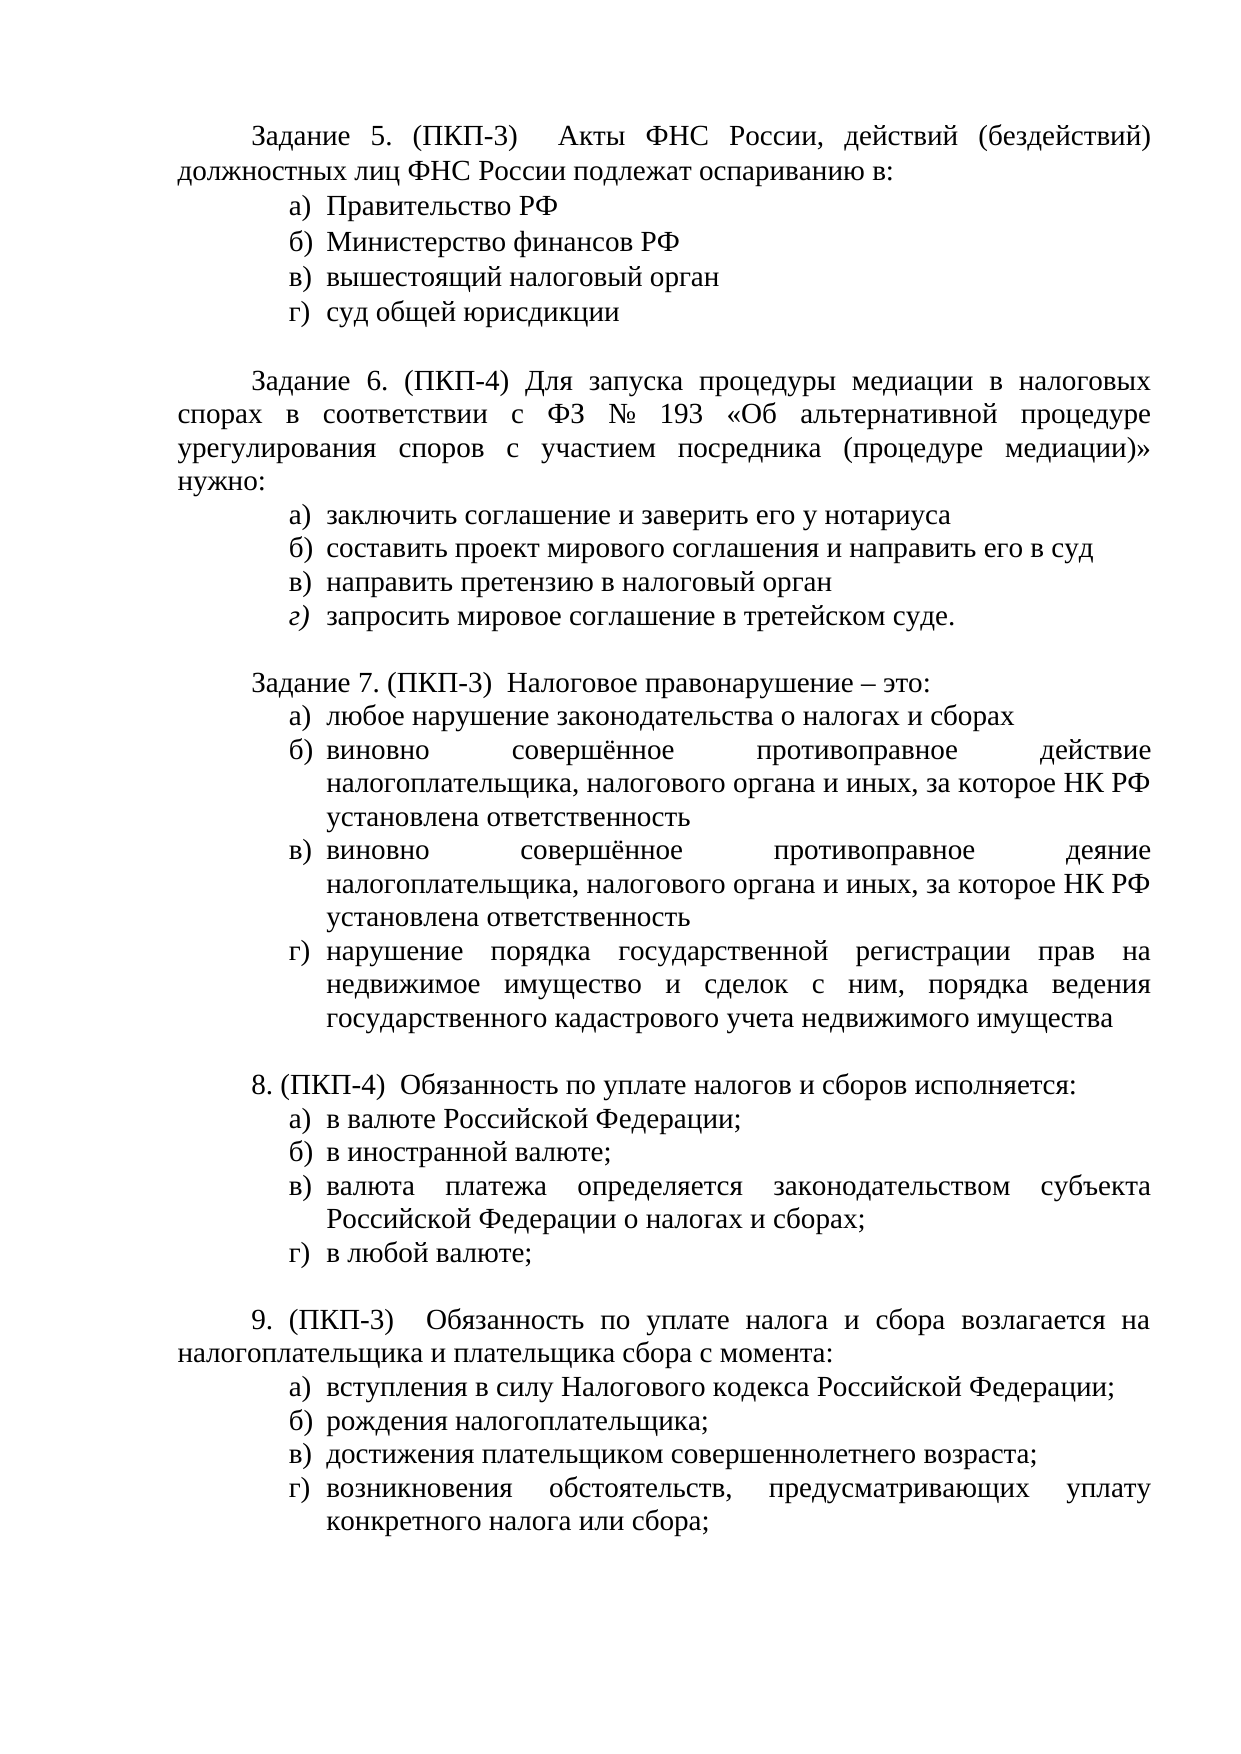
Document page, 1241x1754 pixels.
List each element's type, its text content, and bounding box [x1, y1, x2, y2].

list нарушение порядка государственной регистрации прав на недвижимое имущество и сделок с ним, порядка ведения государственного кадастрового учета недвижимого имущества [288, 933, 1152, 1034]
list в иностранной валюте; [288, 1134, 1152, 1168]
list в любой валюте; [288, 1235, 1152, 1268]
list направить претензию в налоговый орган [288, 564, 1152, 598]
list достижения плательщиком совершеннолетнего возраста; [288, 1436, 1152, 1470]
list Правительство РФ [288, 188, 1152, 222]
list запросить мировое соглашение в третейском суде. [288, 598, 1152, 631]
text Задание 7. (ПКП-3) Налоговое правонарушение – это: [177, 665, 1152, 698]
list виновно совершённое противоправное деяние налогоплательщика, налогового органа и иных, за которое НК РФ установлена ответственность [288, 832, 1152, 933]
list суд общей юрисдикции [288, 294, 1152, 328]
list виновно совершённое противоправное действие налогоплательщика, налогового органа и иных, за которое НК РФ установлена ответственность [288, 732, 1152, 832]
list в валюте Российской Федерации; [288, 1101, 1152, 1134]
text 9. (ПКП-3) Обязанность по уплате налога и сбора возлагается на налогоплательщика и плательщика сбора с момента: [177, 1302, 1152, 1369]
list любое нарушение законодательства о налогах и сборах [288, 698, 1152, 732]
list составить проект мирового соглашения и направить его в суд [288, 531, 1152, 564]
list Министерство финансов РФ [288, 224, 1152, 257]
list заключить соглашение и заверить его у нотариуса [288, 497, 1152, 531]
text 8. (ПКП-4) Обязанность по уплате налогов и сборов исполняется: [177, 1067, 1152, 1101]
list валюта платежа определяется законодательством субъекта Российской Федерации о налогах и сборах; [288, 1168, 1152, 1235]
list рождения налогоплательщика; [288, 1403, 1152, 1436]
text Задание 6. (ПКП-4) Для запуска процедуры медиации в налоговых спорах в соответствии с ФЗ № 193 «Об альтернативной процедуре урегулирования споров с участием посредника (процедуре медиации)» нужно: [177, 363, 1152, 497]
list вступления в силу Налогового кодекса Российской Федерации; [288, 1369, 1152, 1403]
list возникновения обстоятельств, предусматривающих уплату конкретного налога или сбора; [288, 1470, 1152, 1537]
list вышестоящий налоговый орган [288, 259, 1152, 292]
text Задание 5. (ПКП-3) Акты ФНС России, действий (бездействий) должностных лиц ФНС России подлежат оспариванию в: [177, 118, 1152, 187]
